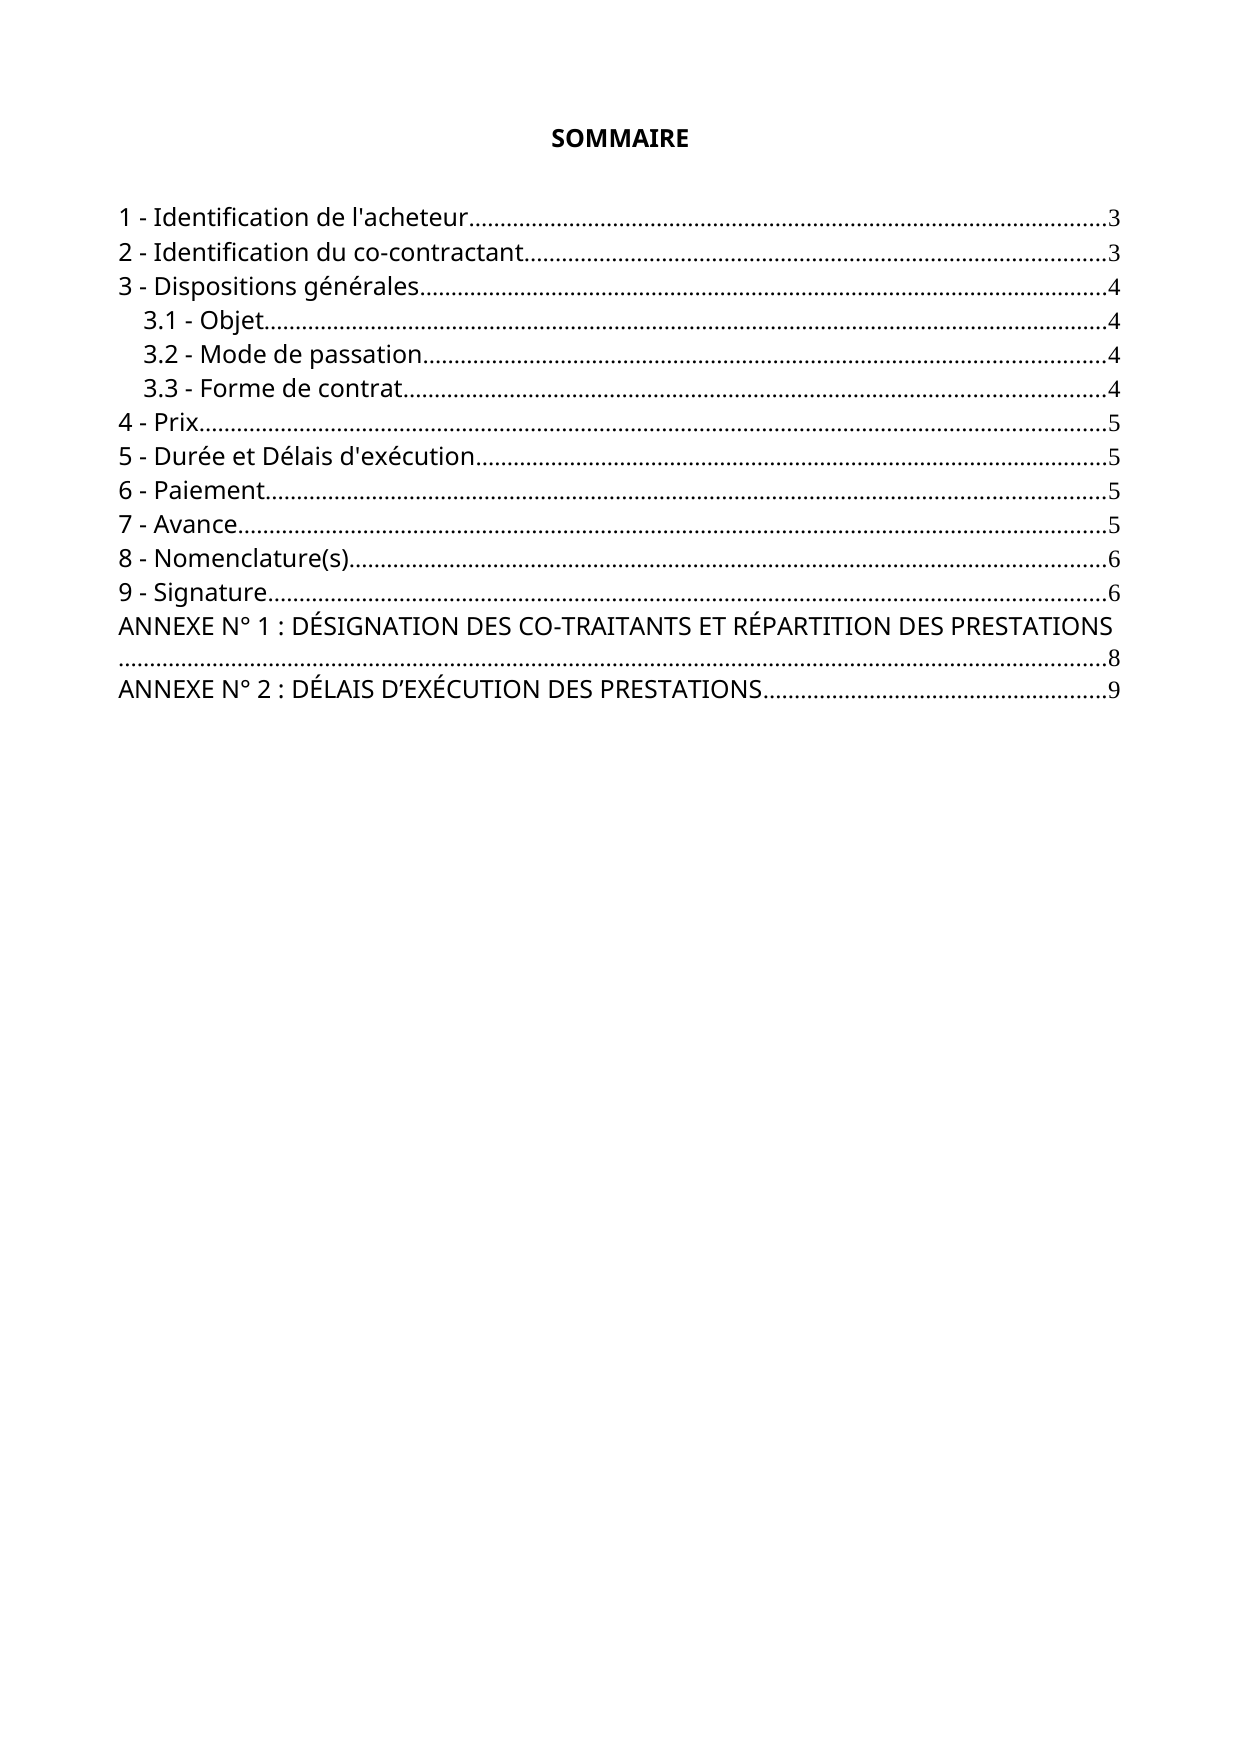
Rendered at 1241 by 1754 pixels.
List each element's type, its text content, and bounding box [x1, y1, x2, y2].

text 6 - Paiement 5 [118, 473, 1122, 507]
text 9 - Signature 6 [118, 575, 1122, 609]
text 3.2 - Mode de passation 4 [143, 336, 1122, 370]
text ANNEXE N° 2 : DÉLAIS D’EXÉCUTION DES PRESTATIONS 9 [118, 672, 1122, 706]
text 3.1 - Objet 4 [143, 302, 1122, 336]
text 2 - Identification du co-contractant 3 [118, 234, 1122, 268]
text 1 - Identification de l'acheteur 3 [118, 200, 1122, 234]
text SOMMAIRE [120, 120, 1120, 154]
text 5 - Durée et Délais d'exécution 5 [118, 438, 1122, 473]
text 4 - Prix 5 [118, 404, 1122, 438]
text 3.3 - Forme de contrat 4 [143, 370, 1122, 404]
text 8 - Nomenclature(s) 6 [118, 541, 1122, 575]
text 7 - Avance 5 [118, 507, 1122, 541]
text 3 - Dispositions générales 4 [118, 268, 1122, 302]
text ANNEXE N° 1 : DÉSIGNATION DES CO-TRAITANTS ET RÉPARTITION DES PRESTATIONS 8 [118, 609, 1122, 672]
